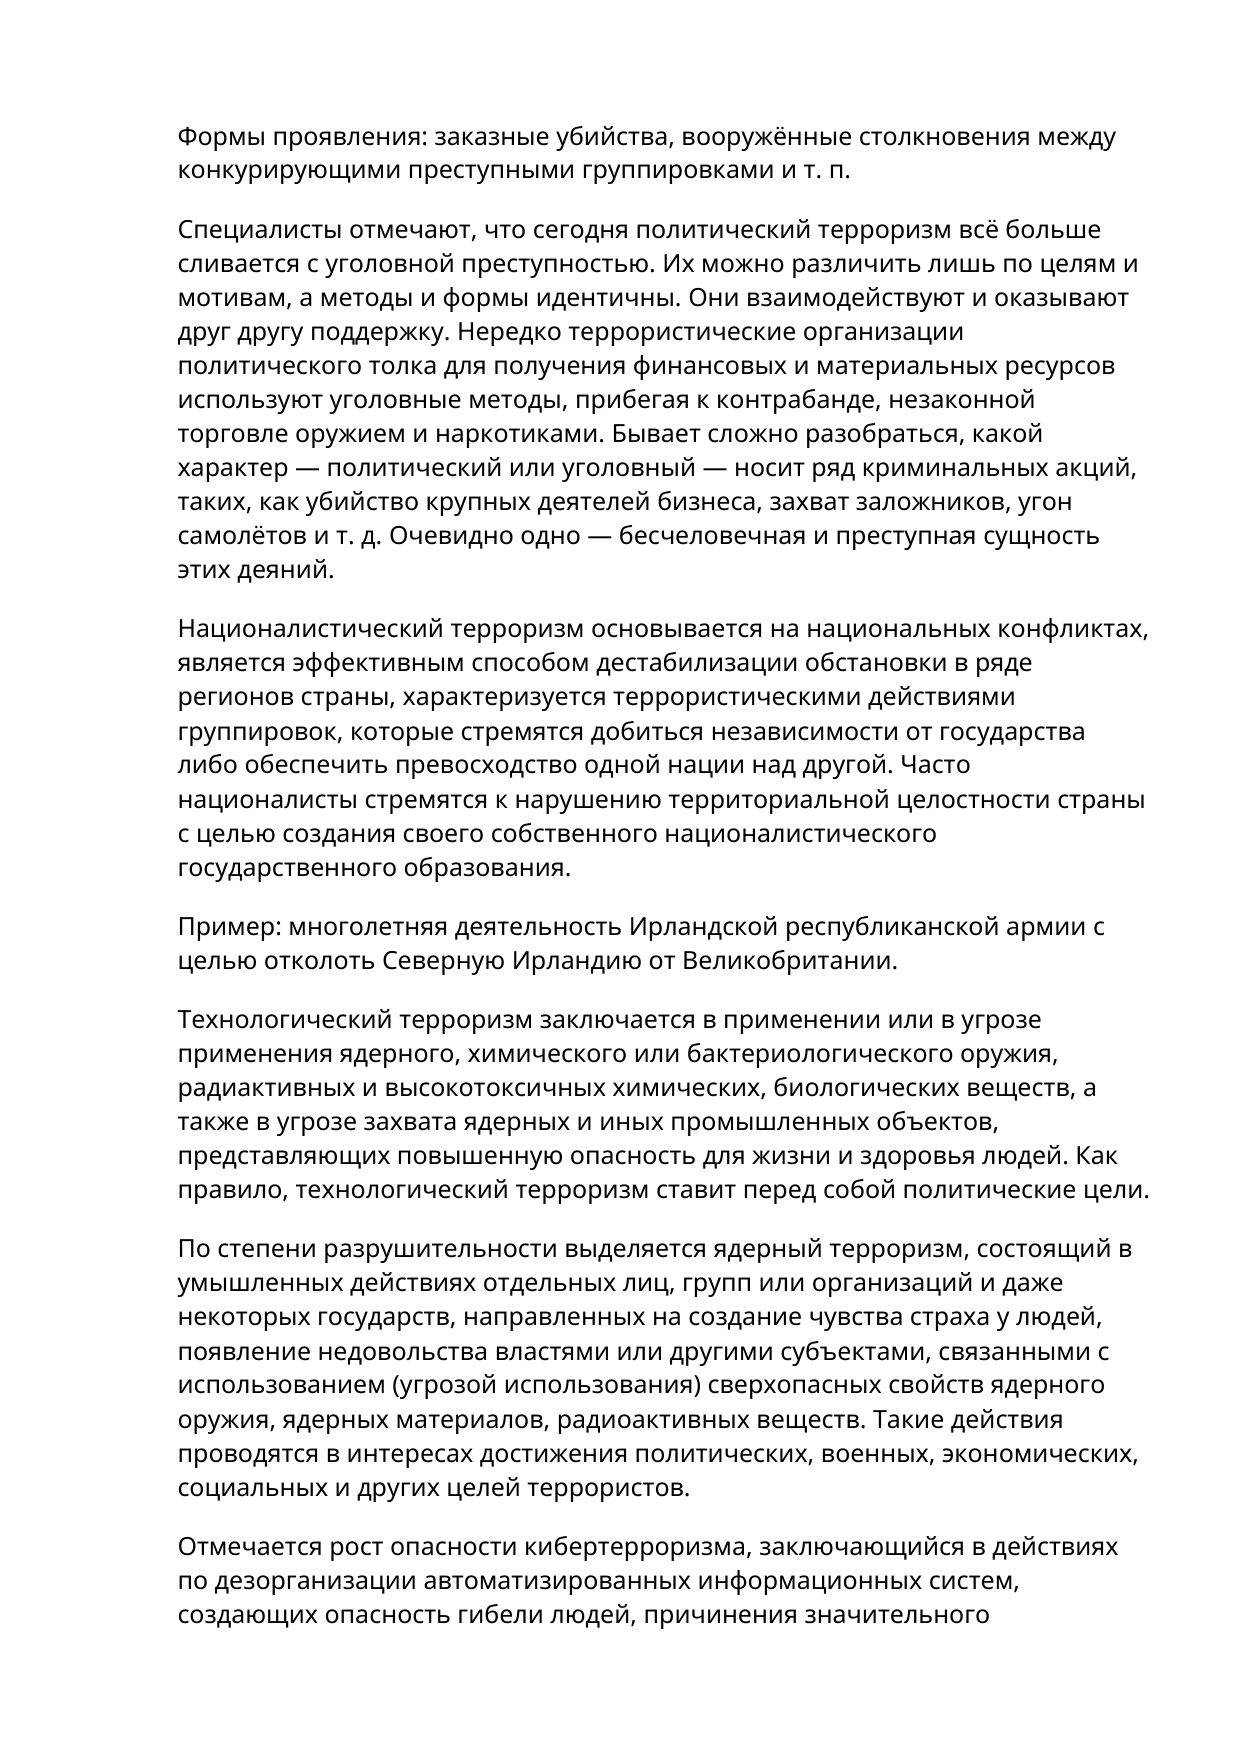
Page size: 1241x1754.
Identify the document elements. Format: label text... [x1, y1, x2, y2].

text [177, 1528, 1152, 1631]
text Технологический терроризм заключается в применении или в угрозе применения ядерного, химического или бактериологического оружия, радиактивных и высокотоксичных химических, биологических веществ, а также в угрозе захвата ядерных и иных промышленных объектов, представляющих повышенную опасность для жизни и здоровья людей. Как правило, технологический терроризм ставит перед собой политические цели. [177, 1002, 1152, 1206]
text По степени разрушительности выделяется ядерный терроризм, состоящий в умышленных действиях отдельных лиц, групп или организаций и даже некоторых государств, направленных на создание чувства страха у людей, появление недовольства властями или другими субъектами, связанными с использованием (угрозой использования) сверхопасных свойств ядерного оружия, ядерных материалов, радиоактивных веществ. Такие действия проводятся в интересах достижения политических, военных, экономических, социальных и других целей террористов. [177, 1231, 1152, 1503]
text Формы проявления: заказные убийства, вооружённые столкновения между конкурирующими преступными группировками и т. п. [177, 118, 1152, 186]
text Националистический терроризм основывается на национальных конфликтах, является эффективным способом дестабилизации обстановки в ряде регионов страны, характеризуется террористическими действиями группировок, которые стремятся добиться независимости от государства либо обеспечить превосходство одной нации над другой. Часто националисты стремятся к нарушению территориальной целостности страны с целью создания своего собственного националистического государственного образования. [177, 611, 1152, 883]
text Специалисты отмечают, что сегодня политический терроризм всё больше сливается с уголовной преступностью. Их можно различить лишь по целям и мотивам, а методы и формы идентичны. Они взаимодействуют и оказывают друг другу поддержку. Нередко террористические организации политического толка для получения финансовых и материальных ресурсов используют уголовные методы, прибегая к контрабанде, незаконной торговле оружием и наркотиками. Бывает сложно разобраться, какой характер — политический или уголовный — носит ряд криминальных акций, таких, как убийство крупных деятелей бизнеса, захват заложников, угон самолётов и т. д. Очевидно одно — бесчеловечная и преступная сущность этих деяний. [177, 211, 1152, 586]
text Пример: многолетняя деятельность Ирландской республиканской армии с целью отколоть Северную Ирландию от Великобритании. [177, 908, 1152, 977]
